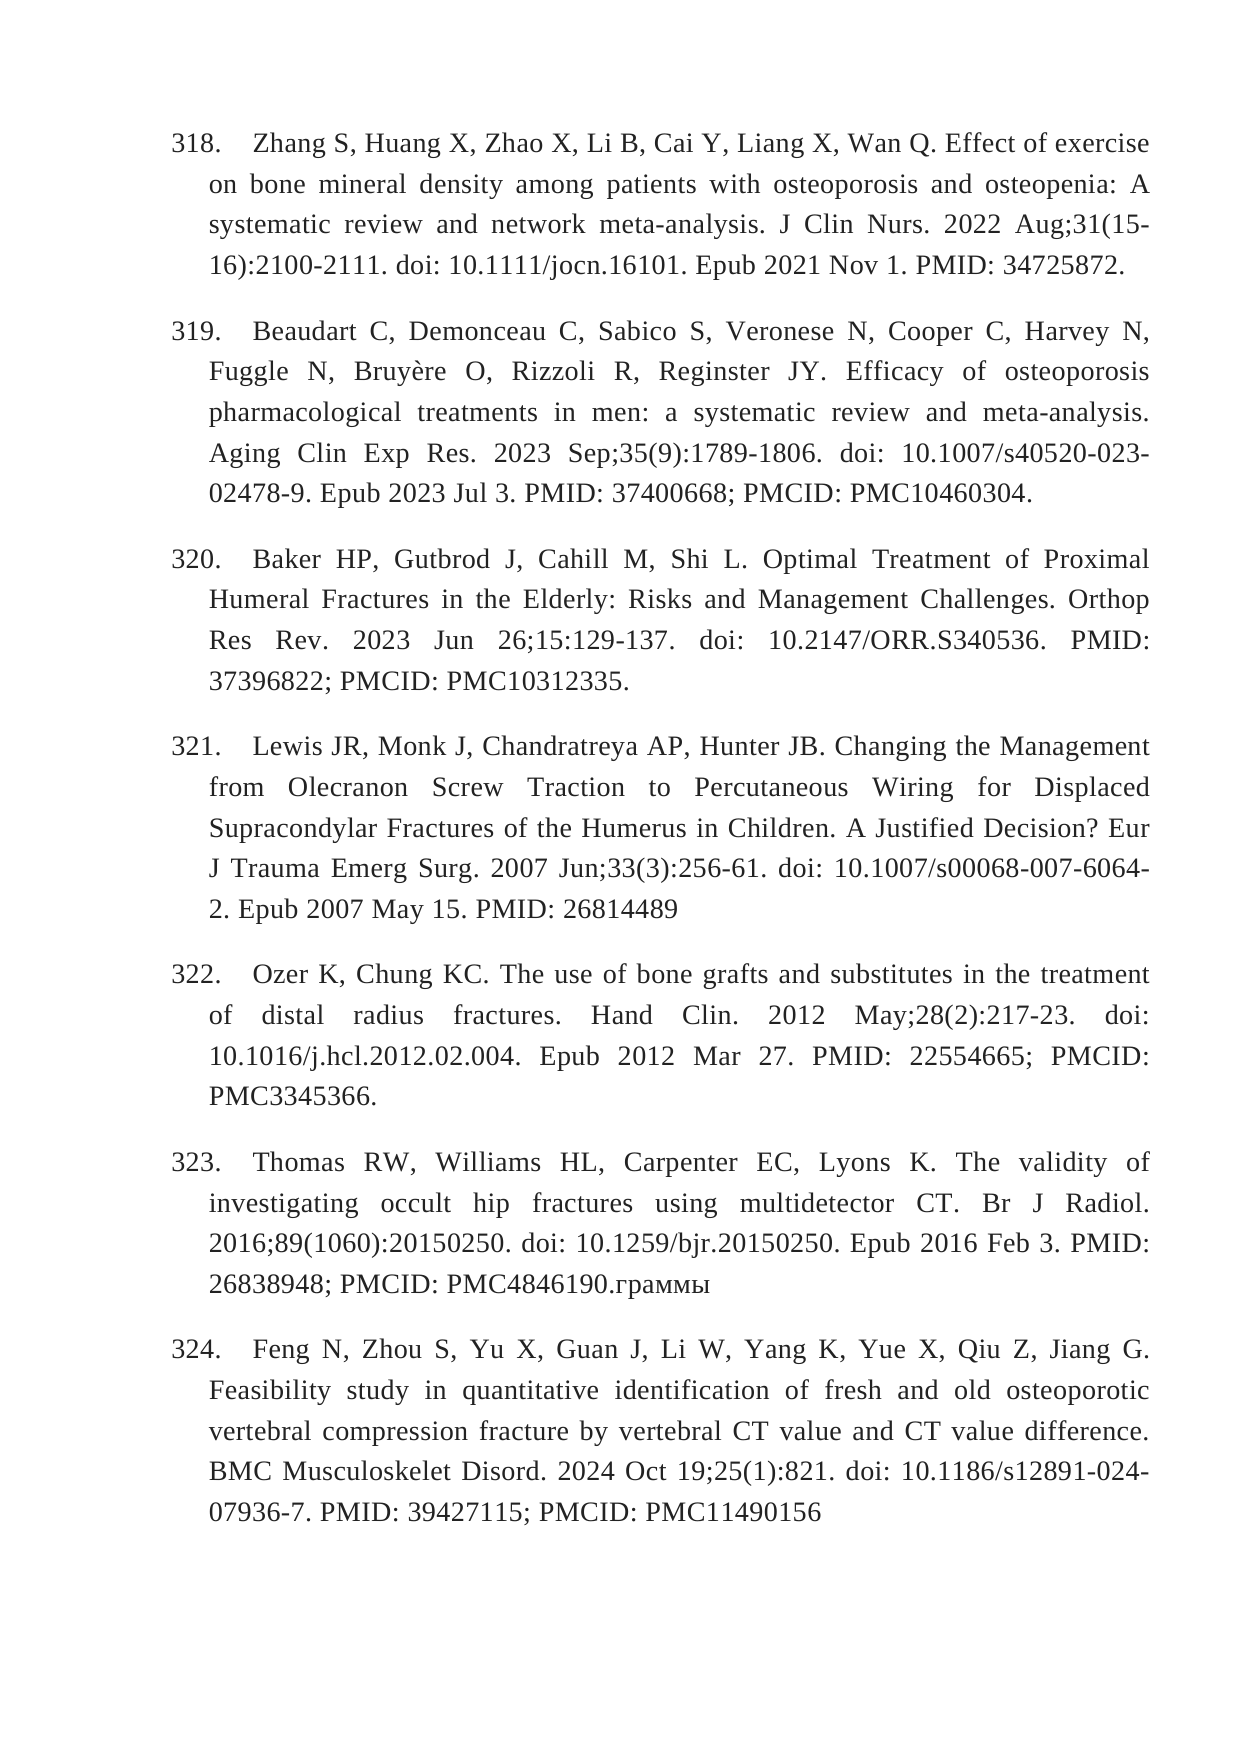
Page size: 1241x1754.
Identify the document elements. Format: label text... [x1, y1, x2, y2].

list Beaudart C, Demonceau C, Sabico S, Veronese N, Cooper C, Harvey N, Fuggle N, Bruyère O, Rizzoli R, Reginster JY. Efficacy of osteoporosis pharmacological treatments in men: a systematic review and meta-analysis. Aging Clin Exp Res. 2023 Sep;35(9):1789-1806. doi: 10.1007/s40520-023-02478-9. Epub 2023 Jul 3. PMID: 37400668; PMCID: PMC10460304. [171, 306, 1152, 509]
list Zhang S, Huang X, Zhao X, Li B, Cai Y, Liang X, Wan Q. Effect of exercise on bone mineral density among patients with osteoporosis and osteopenia: A systematic review and network meta-analysis. J Clin Nurs. 2022 Aug;31(15-16):2100-2111. doi: 10.1111/jocn.16101. Epub 2021 Nov 1. PMID: 34725872. [171, 118, 1152, 281]
list Lewis JR, Monk J, Chandratreya AP, Hunter JB. Changing the Management from Olecranon Screw Traction to Percutaneous Wiring for Displaced Supracondylar Fractures of the Humerus in Children. A Justified Decision? Eur J Trauma Emerg Surg. 2007 Jun;33(3):256-61. doi: 10.1007/s00068-007-6064-2. Epub 2007 May 15. PMID: 26814489 [171, 721, 1152, 924]
list Thomas RW, Williams HL, Carpenter EC, Lyons K. The validity of investigating occult hip fractures using multidetector CT. Br J Radiol. 2016;89(1060):20150250. doi: 10.1259/bjr.20150250. Epub 2016 Feb 3. PMID: 26838948; PMCID: PMC4846190.граммы [171, 1137, 1152, 1299]
list Ozer K, Chung KC. The use of bone grafts and substitutes in the treatment of distal radius fractures. Hand Clin. 2012 May;28(2):217-23. doi: 10.1016/j.hcl.2012.02.004. Epub 2012 Mar 27. PMID: 22554665; PMCID: PMC3345366. [171, 949, 1152, 1112]
list Baker HP, Gutbrod J, Cahill M, Shi L. Optimal Treatment of Proximal Humeral Fractures in the Elderly: Risks and Management Challenges. Orthop Res Rev. 2023 Jun 26;15:129-137. doi: 10.2147/ORR.S340536. PMID: 37396822; PMCID: PMC10312335. [171, 534, 1152, 696]
list Feng N, Zhou S, Yu X, Guan J, Li W, Yang K, Yue X, Qiu Z, Jiang G. Feasibility study in quantitative identification of fresh and old osteoporotic vertebral compression fracture by vertebral CT value and CT value difference. BMC Musculoskelet Disord. 2024 Oct 19;25(1):821. doi: 10.1186/s12891-024-07936-7. PMID: 39427115; PMCID: PMC11490156 [171, 1324, 1152, 1527]
